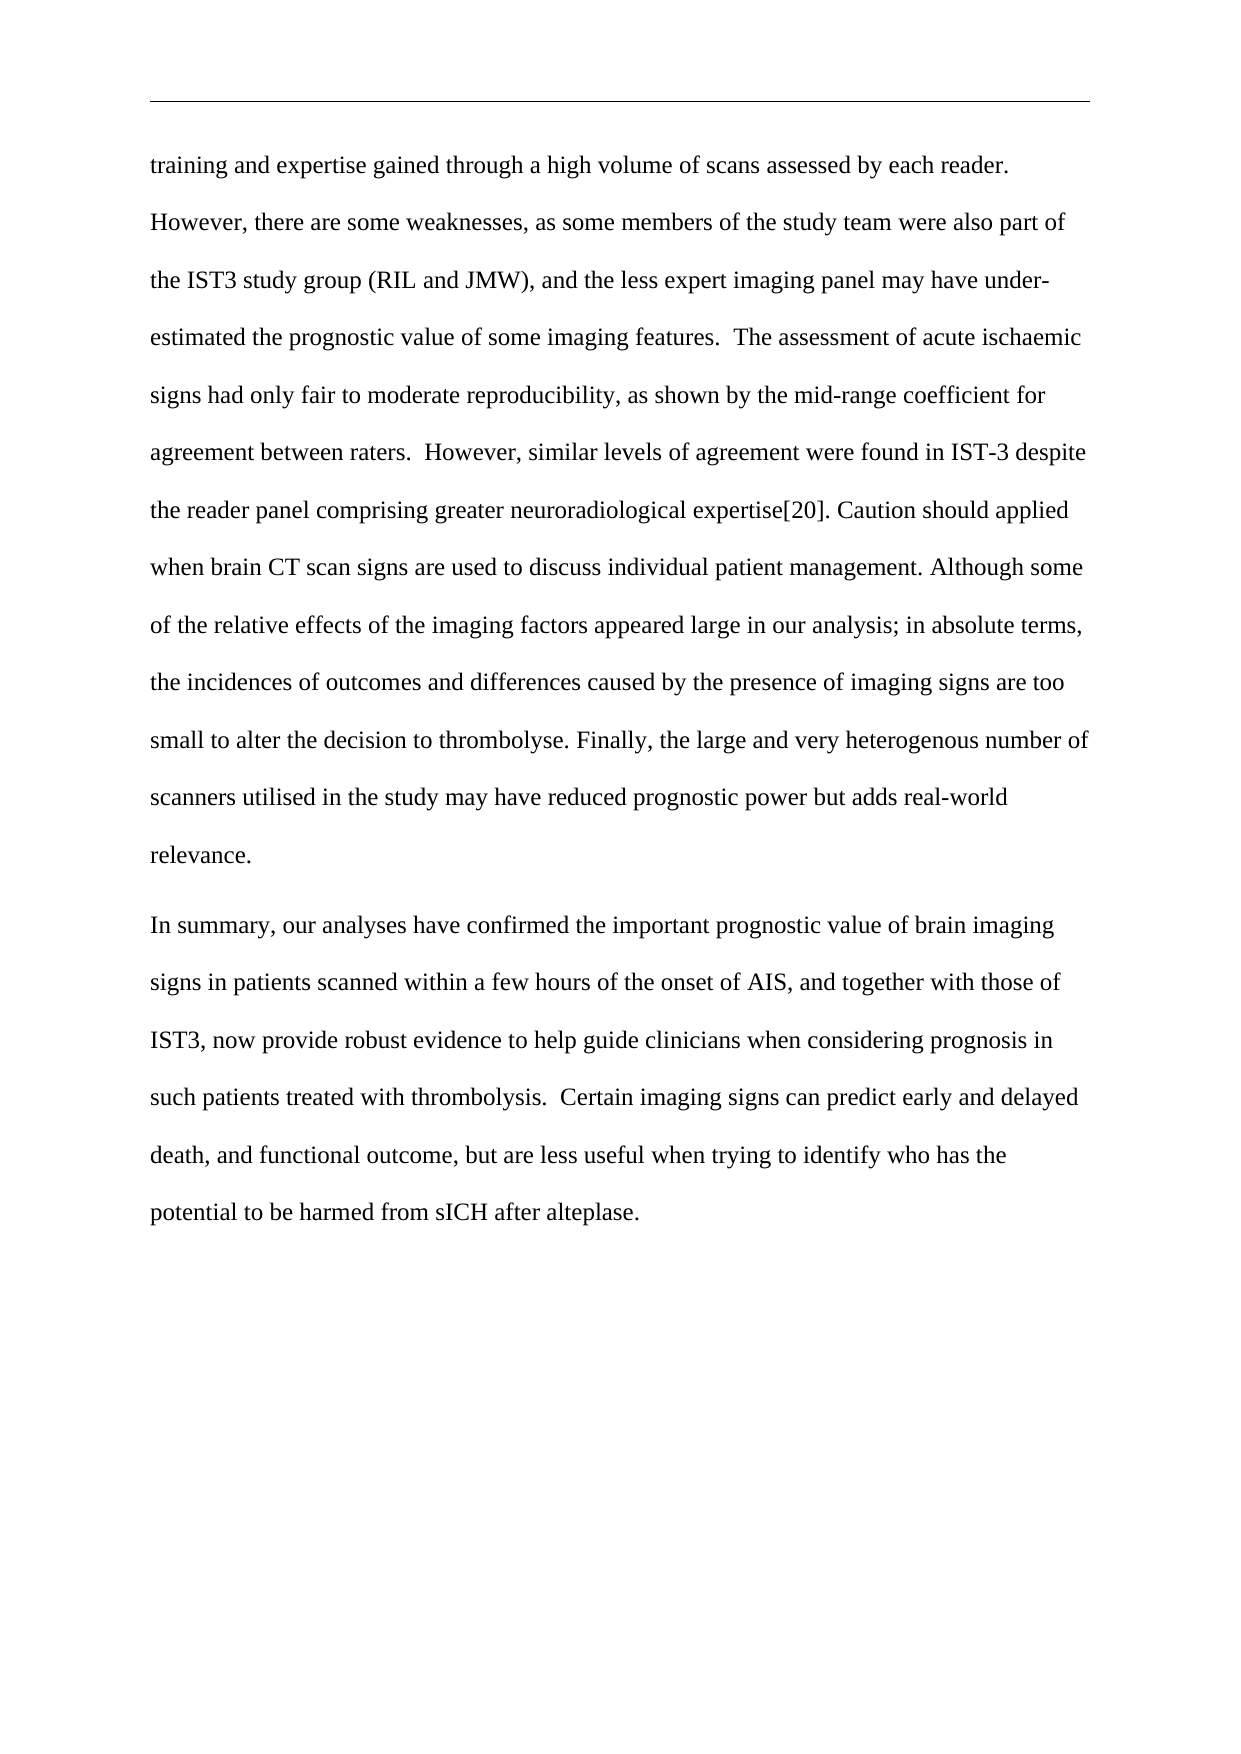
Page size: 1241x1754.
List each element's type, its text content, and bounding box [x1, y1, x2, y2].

text In summary, our analyses have confirmed the important prognostic value of brain imaging signs in patients scanned within a few hours of the onset of AIS, and together with those of IST3, now provide robust evidence to help guide clinicians when considering prognosis in such patients treated with thrombolysis. Certain imaging signs can predict early and delayed death, and functional outcome, but are less useful when trying to identify who has the potential to be harmed from sICH after alteplase. [150, 910, 1090, 1226]
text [150, 150, 1090, 869]
